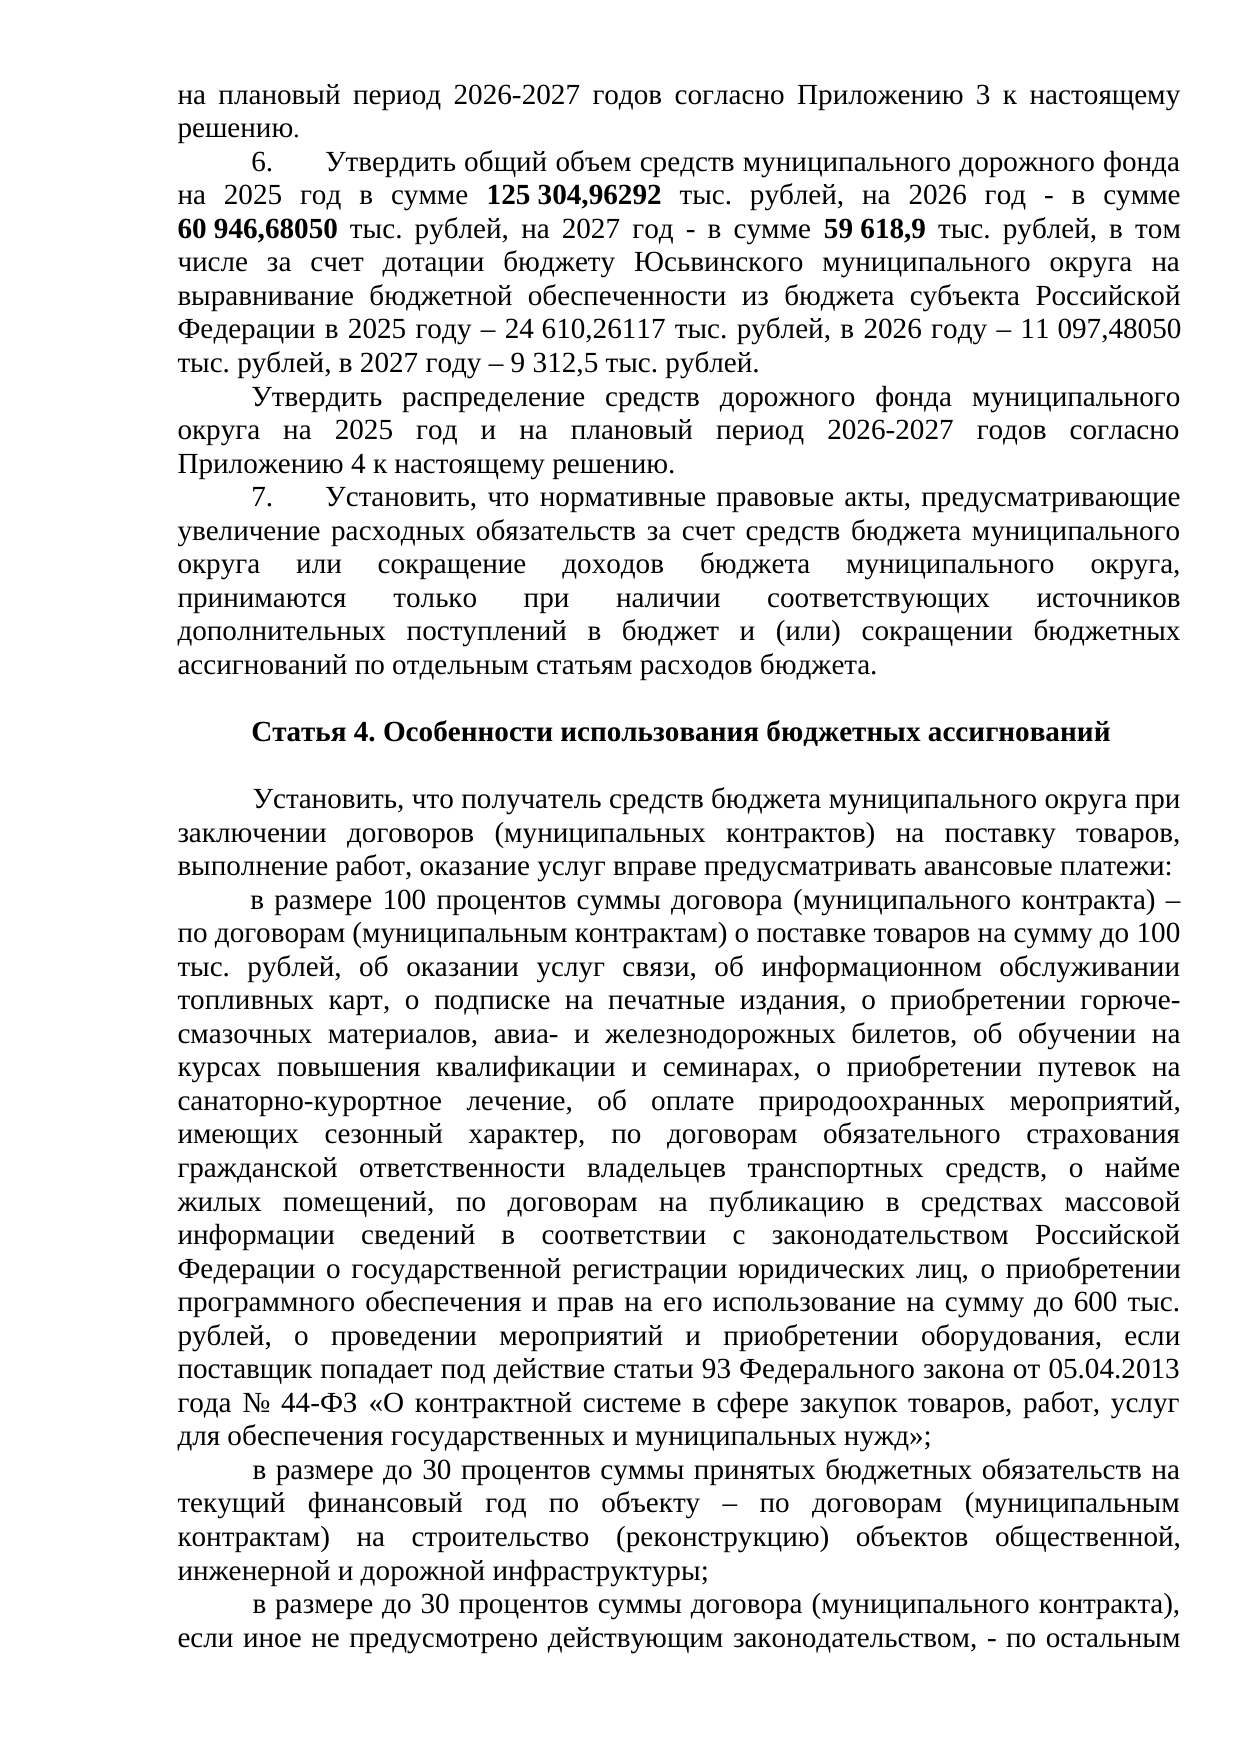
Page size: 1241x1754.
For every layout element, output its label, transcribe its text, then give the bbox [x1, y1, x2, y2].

text Установить, что получатель средств бюджета муниципального округа при заключении договоров (муниципальных контрактов) на поставку товаров, выполнение работ, оказание услуг вправе предусматривать авансовые платежи: [177, 781, 1181, 882]
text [177, 77, 1181, 144]
text в размере 100 процентов суммы договора (муниципального контракта) – по договорам (муниципальным контрактам) о поставке товаров на сумму до 100 тыс. рублей, об оказании услуг связи, об информационном обслуживании топливных карт, о подписке на печатные издания, о приобретении горюче-смазочных материалов, авиа- и железнодорожных билетов, об обучении на курсах повышения квалификации и семинарах, о приобретении путевок на санаторно-курортное лечение, об оплате природоохранных мероприятий, имеющих сезонный характер, по договорам обязательного страхования гражданской ответственности владельцев транспортных средств, о найме жилых помещений, по договорам на публикацию в средствах массовой информации сведений в соответствии с законодательством Российской Федерации о государственной регистрации юридических лиц, о приобретении программного обеспечения и прав на его использование на сумму до 600 тыс. рублей, о проведении мероприятий и приобретении оборудования, если поставщик попадает под действие статьи 93 Федерального закона от 05.04.2013 года № 44-ФЗ «О контрактной системе в сфере закупок товаров, работ, услуг для обеспечения государственных и муниципальных нужд»; [177, 882, 1181, 1452]
list Утвердить общий объем средств муниципального дорожного фонда на 2025 год в сумме 125 304,96292 тыс. рублей, на 2026 год - в сумме 60 946,68050 тыс. рублей, на 2027 год - в сумме 59 618,9 тыс. рублей, в том числе за счет дотации бюджету Юсьвинского муниципального округа на выравнивание бюджетной обеспеченности из бюджета субъекта Российской Федерации в 2025 году – 24 610,26117 тыс. рублей, в 2026 году – 11 097,48050 тыс. рублей, в 2027 году – 9 312,5 тыс. рублей. [177, 144, 1181, 379]
list Установить, что нормативные правовые акты, предусматривающие увеличение расходных обязательств за счет средств бюджета муниципального округа или сокращение доходов бюджета муниципального округа, принимаются только при наличии соответствующих источников дополнительных поступлений в бюджет и (или) сокращении бюджетных ассигнований по отдельным статьям расходов бюджета. [177, 479, 1181, 681]
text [177, 1586, 1181, 1653]
text Утвердить распределение средств дорожного фонда муниципального округа на 2025 год и на плановый период 2026-2027 годов согласно Приложению 4 к настоящему решению. [177, 379, 1181, 479]
text в размере до 30 процентов суммы принятых бюджетных обязательств на текущий финансовый год по объекту – по договорам (муниципальным контрактам) на строительство (реконструкцию) объектов общественной, инженерной и дорожной инфраструктуры; [177, 1452, 1181, 1586]
text Статья 4. Особенности использования бюджетных ассигнований [207, 714, 1181, 748]
